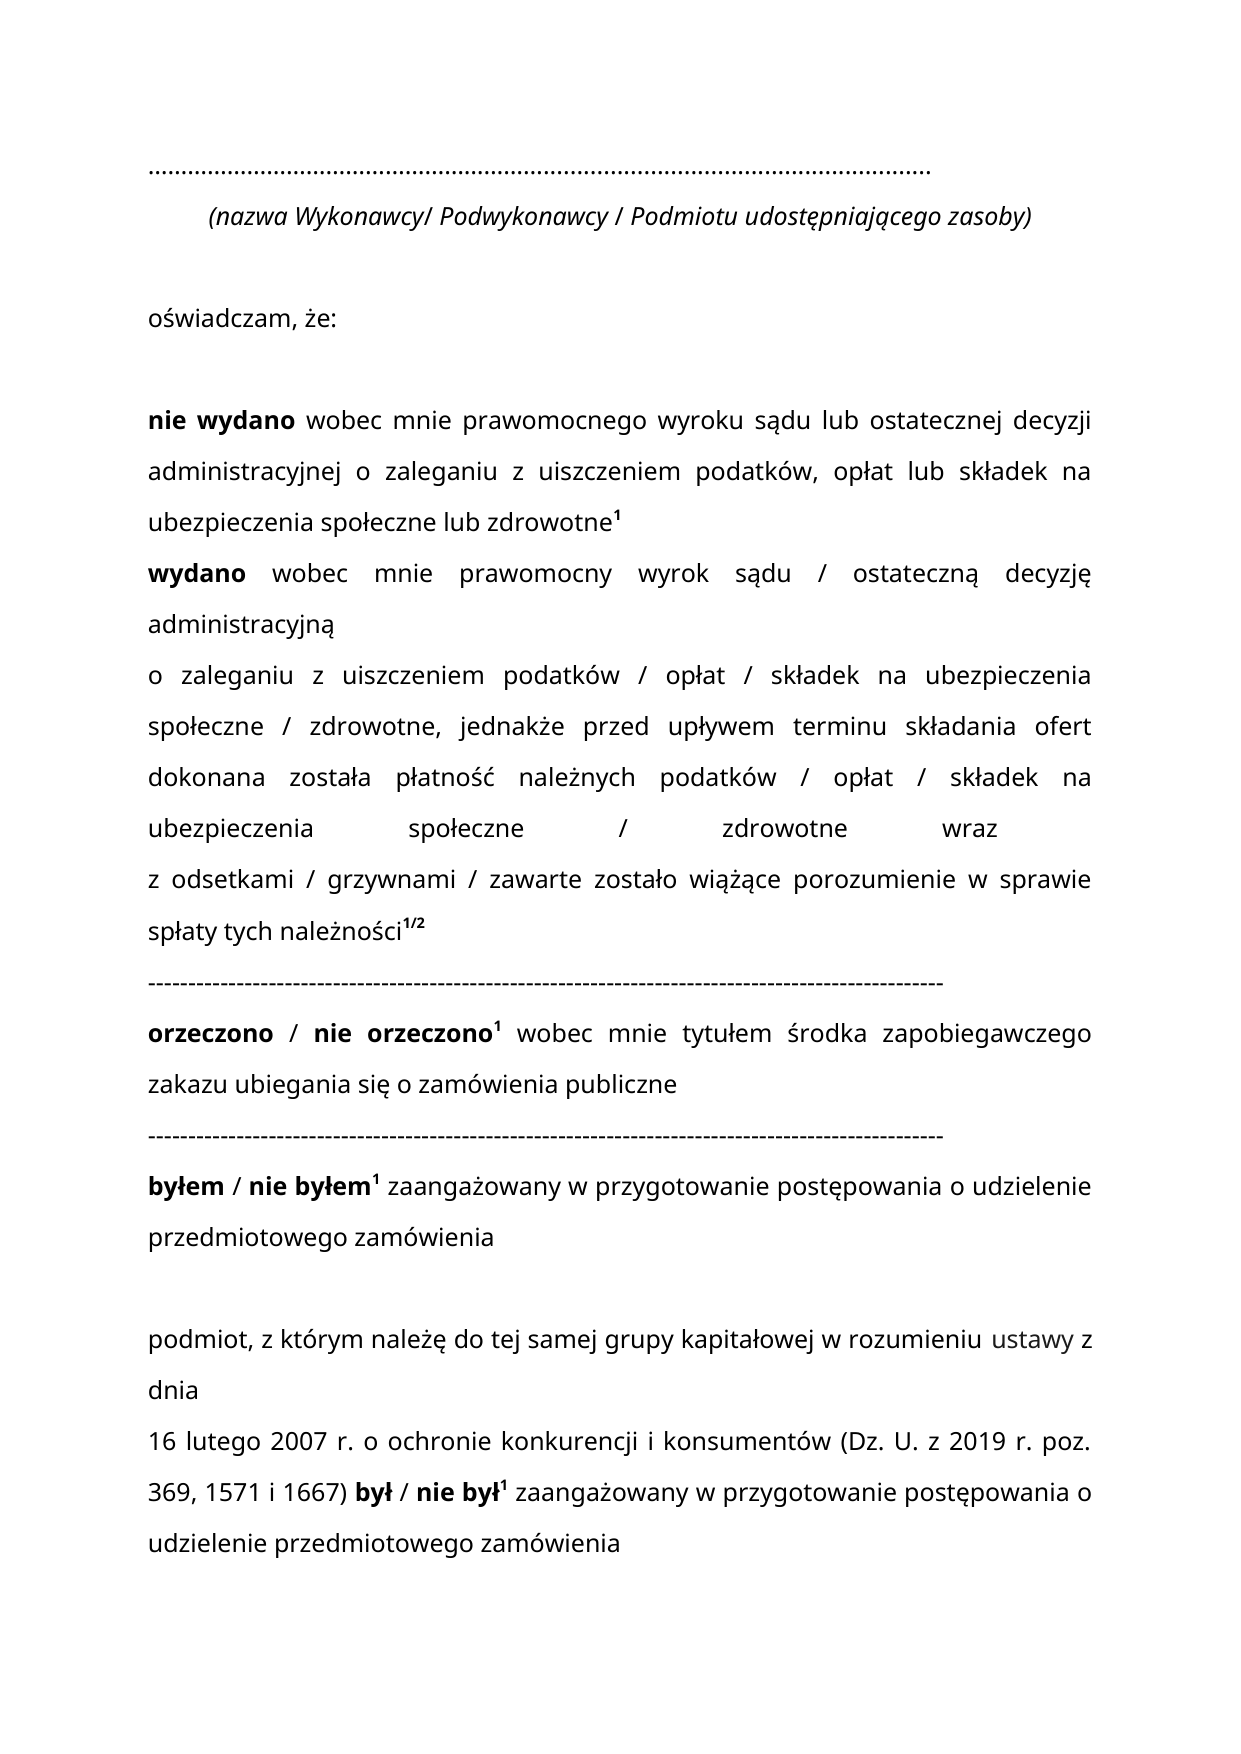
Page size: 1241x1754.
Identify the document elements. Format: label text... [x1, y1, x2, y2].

text oświadczam, że: [148, 301, 1093, 335]
text orzeczono / nie orzeczono1 wobec mnie tytułem środka zapobiegawczego zakazu ubiegania się o zamówienia publiczne [148, 1015, 1093, 1100]
text --------------------------------------------------------------------------------------------------- [148, 964, 1093, 998]
text …………………………………………………….......................................................... [148, 148, 1093, 182]
text byłem / nie byłem1 zaangażowany w przygotowanie postępowania o udzielenie przedmiotowego zamówienia [148, 1168, 1093, 1253]
text --------------------------------------------------------------------------------------------------- [148, 1117, 1093, 1151]
text nie wydano wobec mnie prawomocnego wyroku sądu lub ostatecznej decyzji administracyjnej o zaleganiu z uiszczeniem podatków, opłat lub składek na ubezpieczenia społeczne lub zdrowotne1 [148, 403, 1093, 539]
text podmiot, z którym należę do tej samej grupy kapitałowej w rozumieniu ustawy z dnia 16 lutego 2007 r. o ochronie konkurencji i konsumentów (Dz. U. z 2019 r. poz. 369, 1571 i 1667) był / nie był1 zaangażowany w przygotowanie postępowania o udzielenie przedmiotowego zamówienia [148, 1322, 1093, 1560]
text (nazwa Wykonawcy/ Podwykonawcy / Podmiotu udostępniającego zasoby) [148, 199, 1093, 233]
text wydano wobec mnie prawomocny wyrok sądu / ostateczną decyzję administracyjną o zaleganiu z uiszczeniem podatków / opłat / składek na ubezpieczenia społeczne / zdrowotne, jednakże przed upływem terminu składania ofert dokonana została płatność należnych podatków / opłat / składek na ubezpieczenia społeczne / zdrowotne wraz z odsetkami / grzywnami / zawarte zostało wiążące porozumienie w sprawie spłaty tych należności1/2 [148, 556, 1093, 947]
